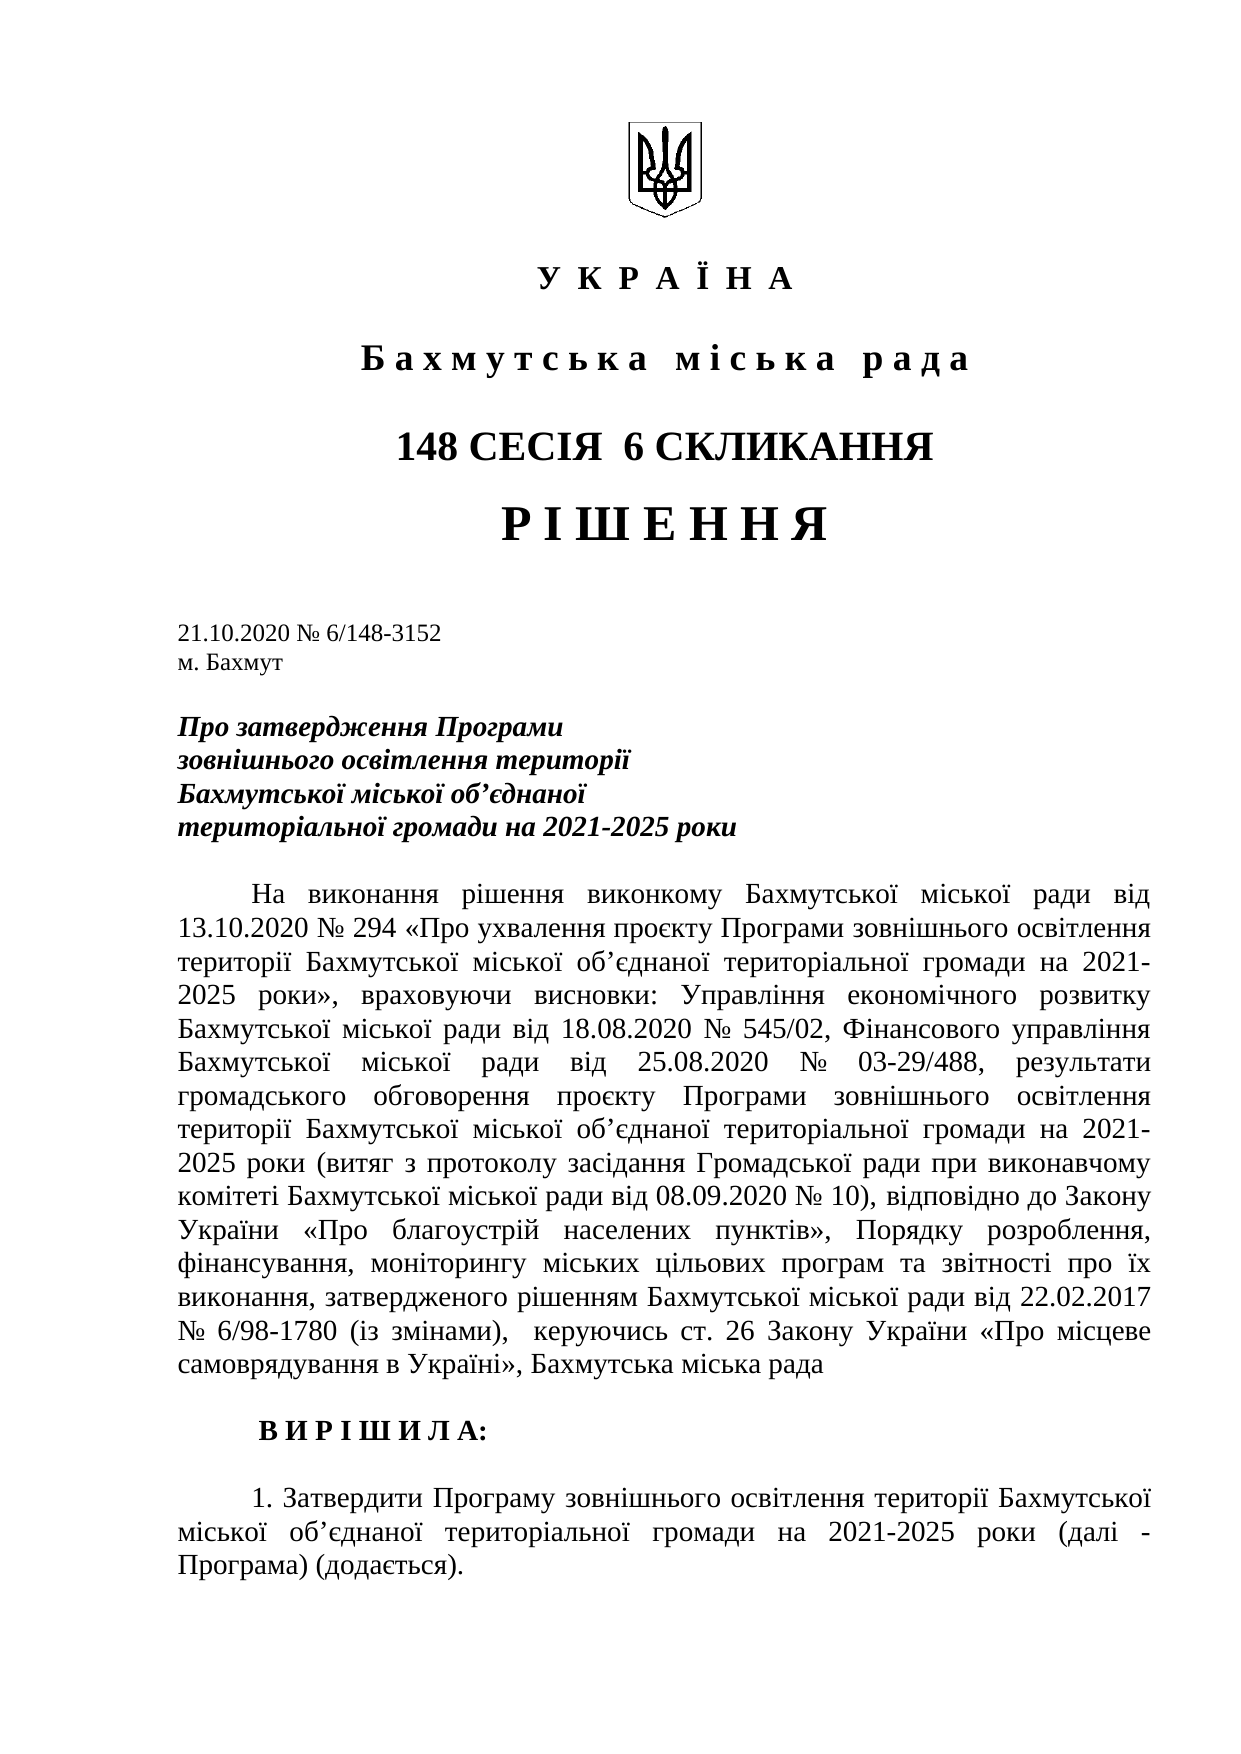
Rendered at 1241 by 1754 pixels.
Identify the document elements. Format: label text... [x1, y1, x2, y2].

text На виконання рішення виконкому Бахмутської міської ради від 13.10.2020 № 294 «Про ухвалення проєкту Програми зовнішнього освітлення території Бахмутської міської об’єднаної територіальної громади на 2021-2025 роки», враховуючи висновки: Управління економічного розвитку Бахмутської міської ради від 18.08.2020 № 545/02, Фінансового управління Бахмутської міської ради від 25.08.2020 № 03-29/488, результати громадського обговорення проєкту Програми зовнішнього освітлення території Бахмутської міської об’єднаної територіальної громади на 2021-2025 роки (витяг з протоколу засідання Громадської ради при виконавчому комітеті Бахмутської міської ради від 08.09.2020 № 10), відповідно до Закону України «Про благоустрій населених пунктів», Порядку розроблення, фінансування, моніторингу міських цільових програм та звітності про їх виконання, затвердженого рішенням Бахмутської міської ради від 22.02.2017 № 6/98-1780 (із змінами), керуючись ст. 26 Закону України «Про місцеве самоврядування в Україні», Бахмутська міська рада [177, 877, 1152, 1380]
text м. Бахмут [177, 647, 1152, 675]
text Бахмутської міської об’єднаної [177, 776, 1152, 809]
text В И Р І Ш И Л А: [177, 1413, 1152, 1447]
text Про затвердження Програми [177, 709, 1152, 742]
text Р I Ш Е Н Н Я [177, 493, 1152, 551]
text Б а х м у т с ь к а м і с ь к а р а д а [177, 335, 1152, 378]
subtitle 148 СЕСІЯ 6 СКЛИКАННЯ [177, 421, 1152, 469]
text У К Р А Ї Н А [177, 258, 1152, 297]
text зовнішнього освітлення території [177, 742, 1152, 776]
picture [624, 118, 704, 220]
text 1. Затвердити Програму зовнішнього освітлення території Бахмутської міської об’єднаної територіальної громади на 2021-2025 роки (далі - Програма) (додається). [177, 1480, 1152, 1581]
text 21.10.2020 № 6/148-3152 [177, 618, 1152, 647]
text територіальної громади на 2021-2025 роки [177, 809, 1152, 843]
